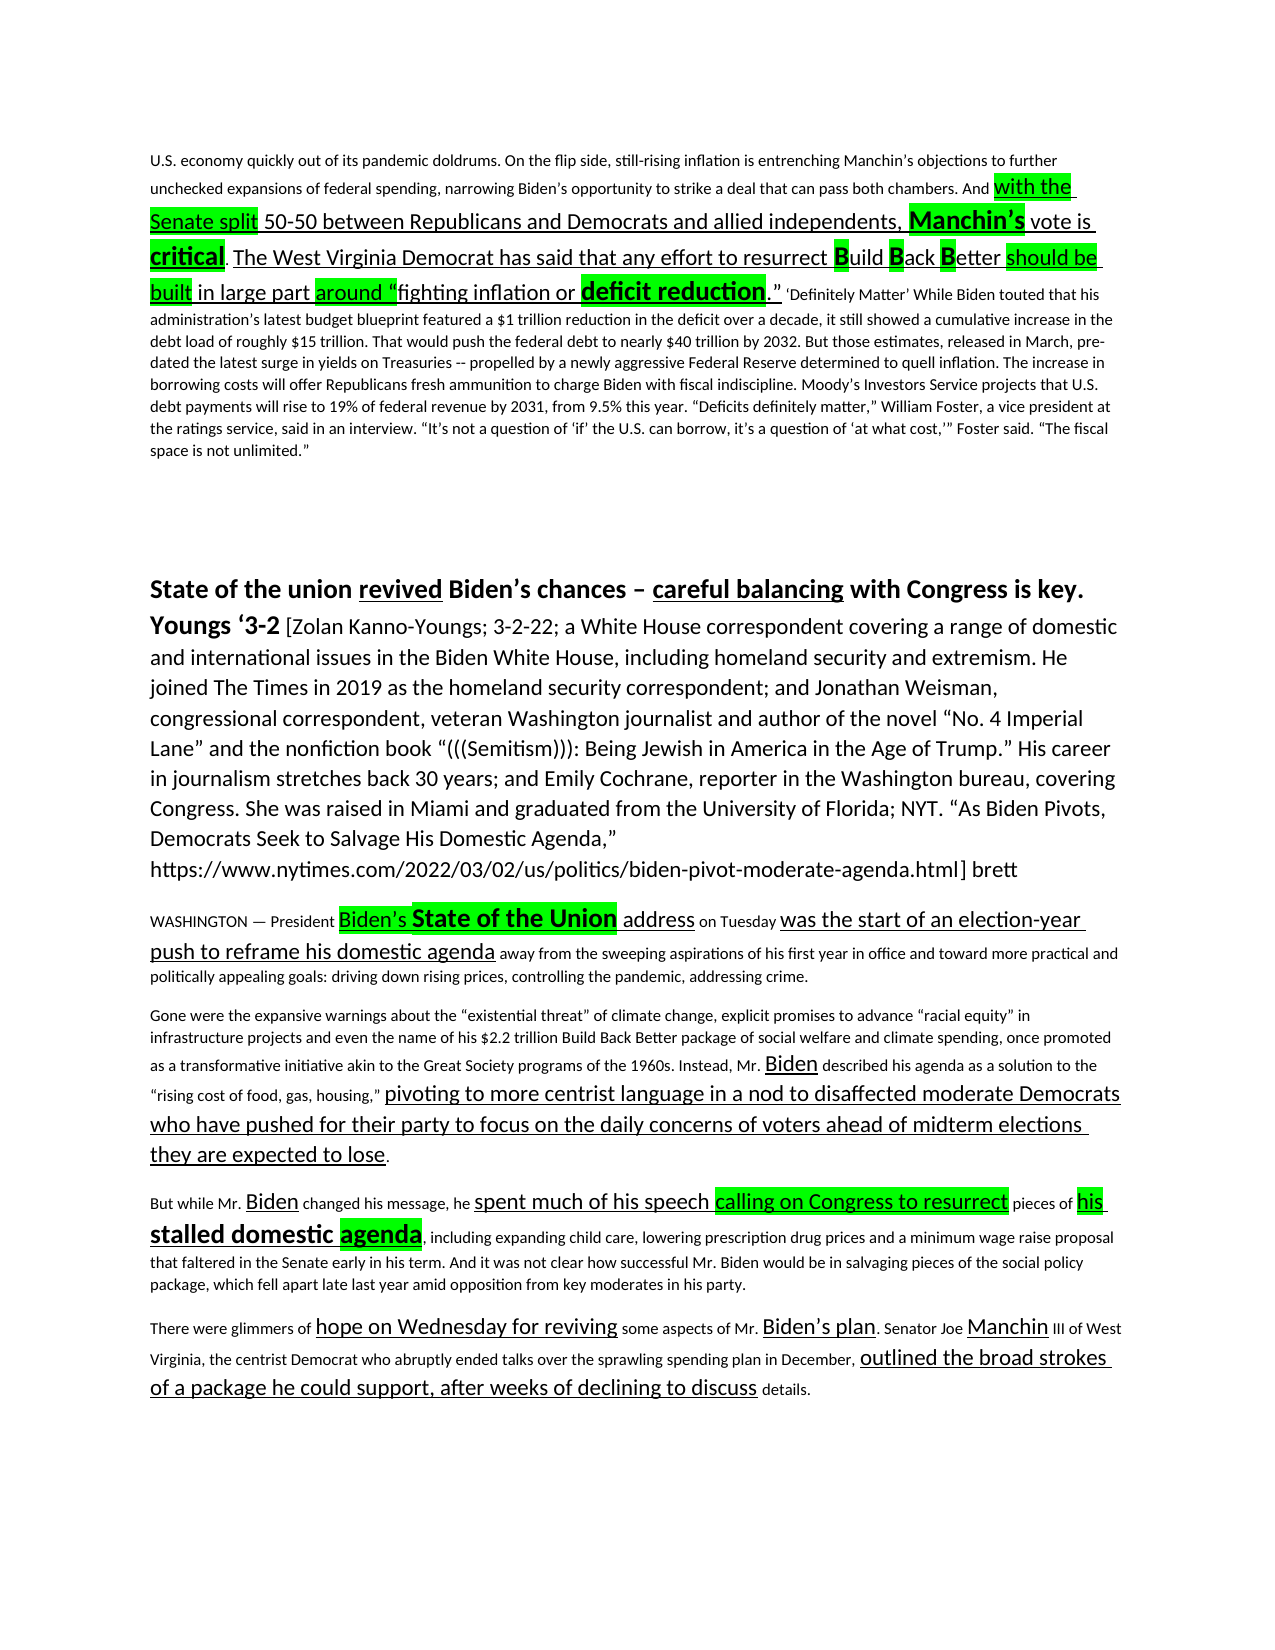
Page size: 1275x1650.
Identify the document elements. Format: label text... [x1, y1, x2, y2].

text Youngs ‘3-2 [Zolan Kanno-Youngs; 3-2-22; a White House correspondent covering a range of domestic and international issues in the Biden White House, including homeland security and extremism. He joined The Times in 2019 as the homeland security correspondent; and Jonathan Weisman, congressional correspondent, veteran Washington journalist and author of the novel “No. 4 Imperial Lane” and the nonfiction book “(((Semitism))): Being Jewish in America in the Age of Trump.” His career in journalism stretches back 30 years; and Emily Cochrane, reporter in the Washington bureau, covering Congress. She was raised in Miami and graduated from the University of Florida; NYT. “As Biden Pivots, Democrats Seek to Salvage His Domestic Agenda,” https://www.nytimes.com/2022/03/02/us/politics/biden-pivot-moderate-agenda.html] brett [150, 608, 1125, 883]
text WASHINGTON — President Biden’s State of the Union address on Tuesday was the start of an election-year push to reframe his domestic agenda away from the sweeping aspirations of his first year in office and toward more practical and politically appealing goals: driving down rising prices, controlling the pandemic, addressing crime. [150, 902, 1125, 987]
text There were glimmers of hope on Wednesday for reviving some aspects of Mr. Biden’s plan. Senator Joe Manchin III of West Virginia, the centrist Democrat who abruptly ended talks over the sprawling spending plan in December, outlined the broad strokes of a package he could support, after weeks of declining to discuss details. [150, 1312, 1125, 1401]
subtitle State of the union revived Biden’s chances – careful balancing with Congress is key. [150, 572, 1125, 606]
text Gone were the expansive warnings about the “existential threat” of climate change, explicit promises to advance “racial equity” in infrastructure projects and even the name of his $2.2 trillion Build Back Better package of social welfare and climate spending, once promoted as a transformative initiative akin to the Great Society programs of the 1960s. Instead, Mr. Biden described his agenda as a solution to the “rising cost of food, gas, housing,” pivoting to more centrist language in a nod to disaffected moderate Democrats who have pushed for their party to focus on the daily concerns of voters ahead of midterm elections they are expected to lose. [150, 1005, 1125, 1168]
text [150, 150, 1125, 461]
text But while Mr. Biden changed his message, he spent much of his speech calling on Congress to resurrect pieces of his stalled domestic agenda, including expanding child care, lowering prescription drug prices and a minimum wage raise proposal that faltered in the Senate early in his term. And it was not clear how successful Mr. Biden would be in salvaging pieces of the social policy package, which fell apart late last year amid opposition from key moderates in his party. [150, 1187, 1125, 1294]
